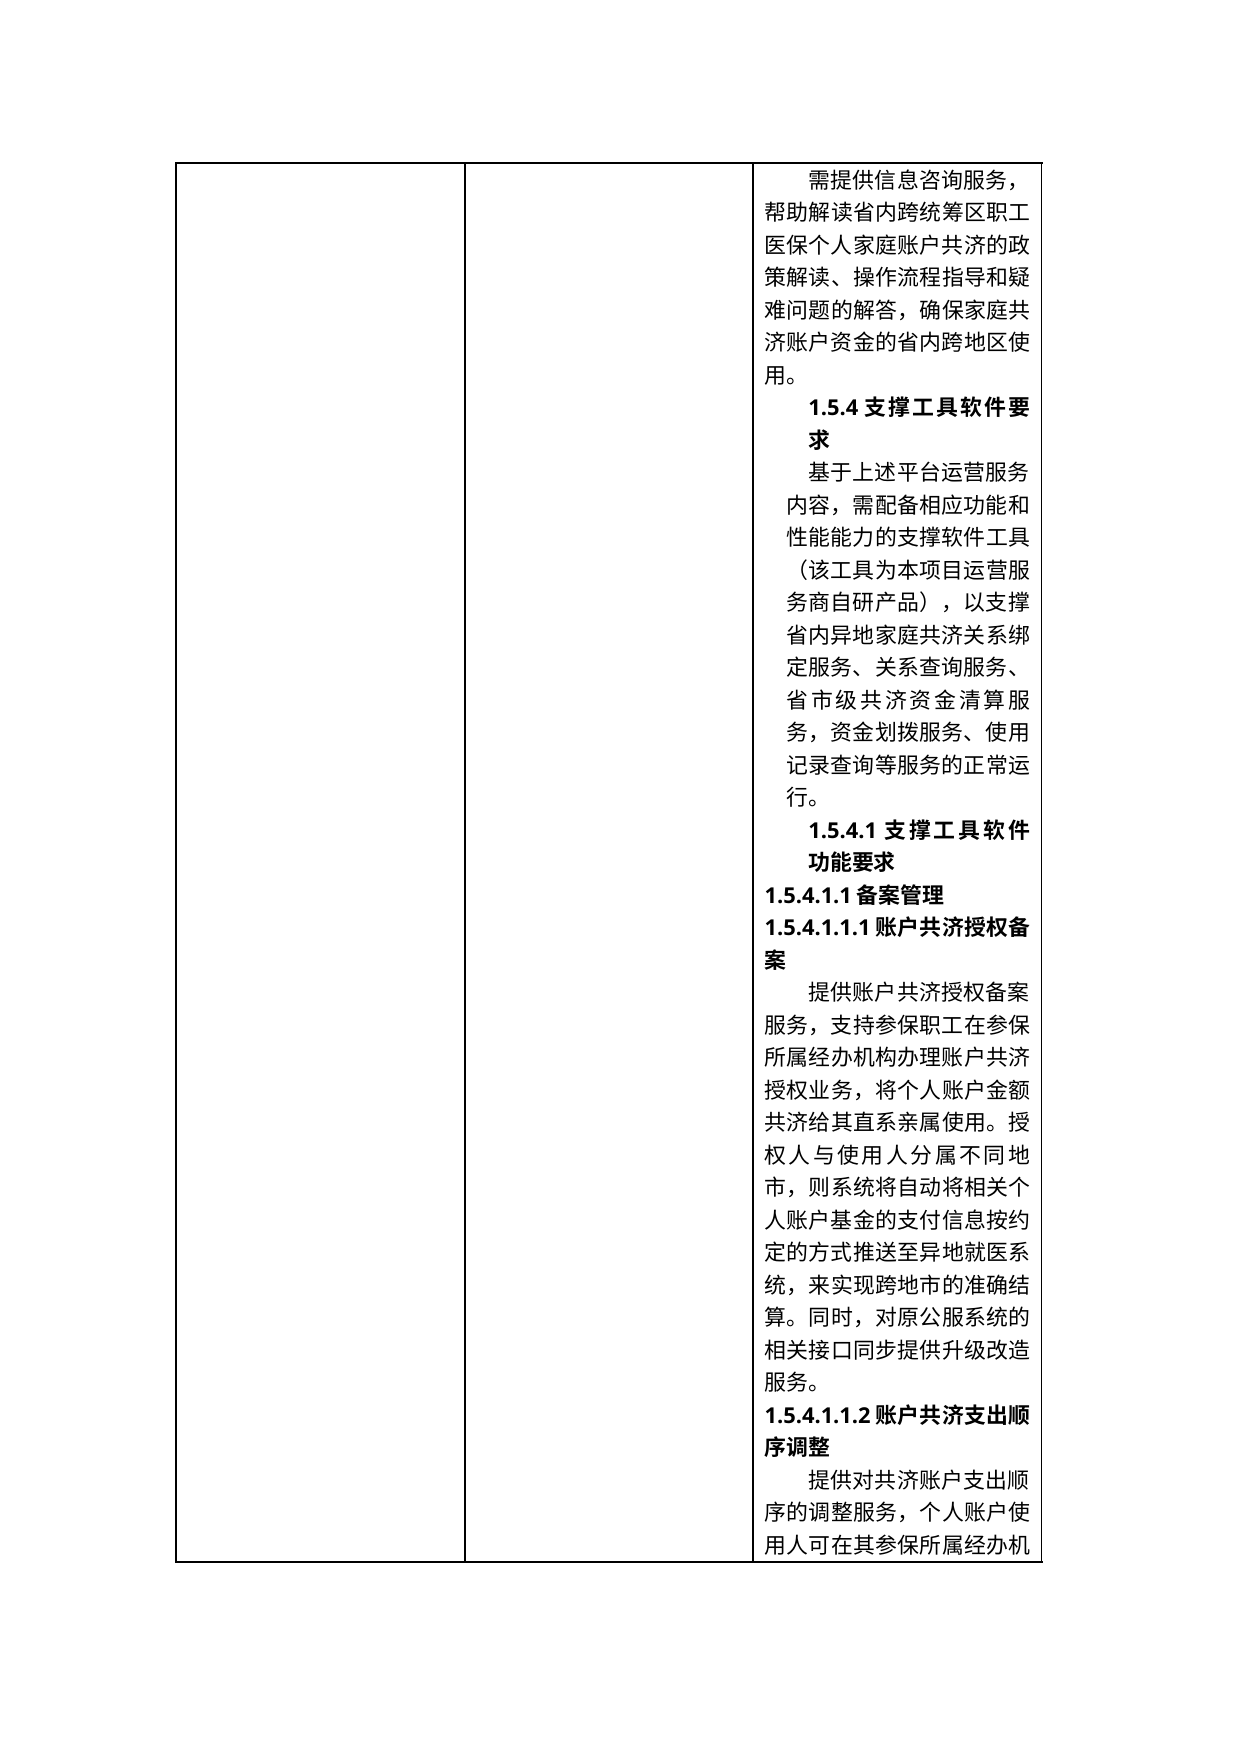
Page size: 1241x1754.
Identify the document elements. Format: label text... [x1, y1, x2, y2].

table_cell 1 [466, 164, 752, 1561]
table_cell [177, 164, 464, 1561]
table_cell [754, 164, 1041, 1561]
